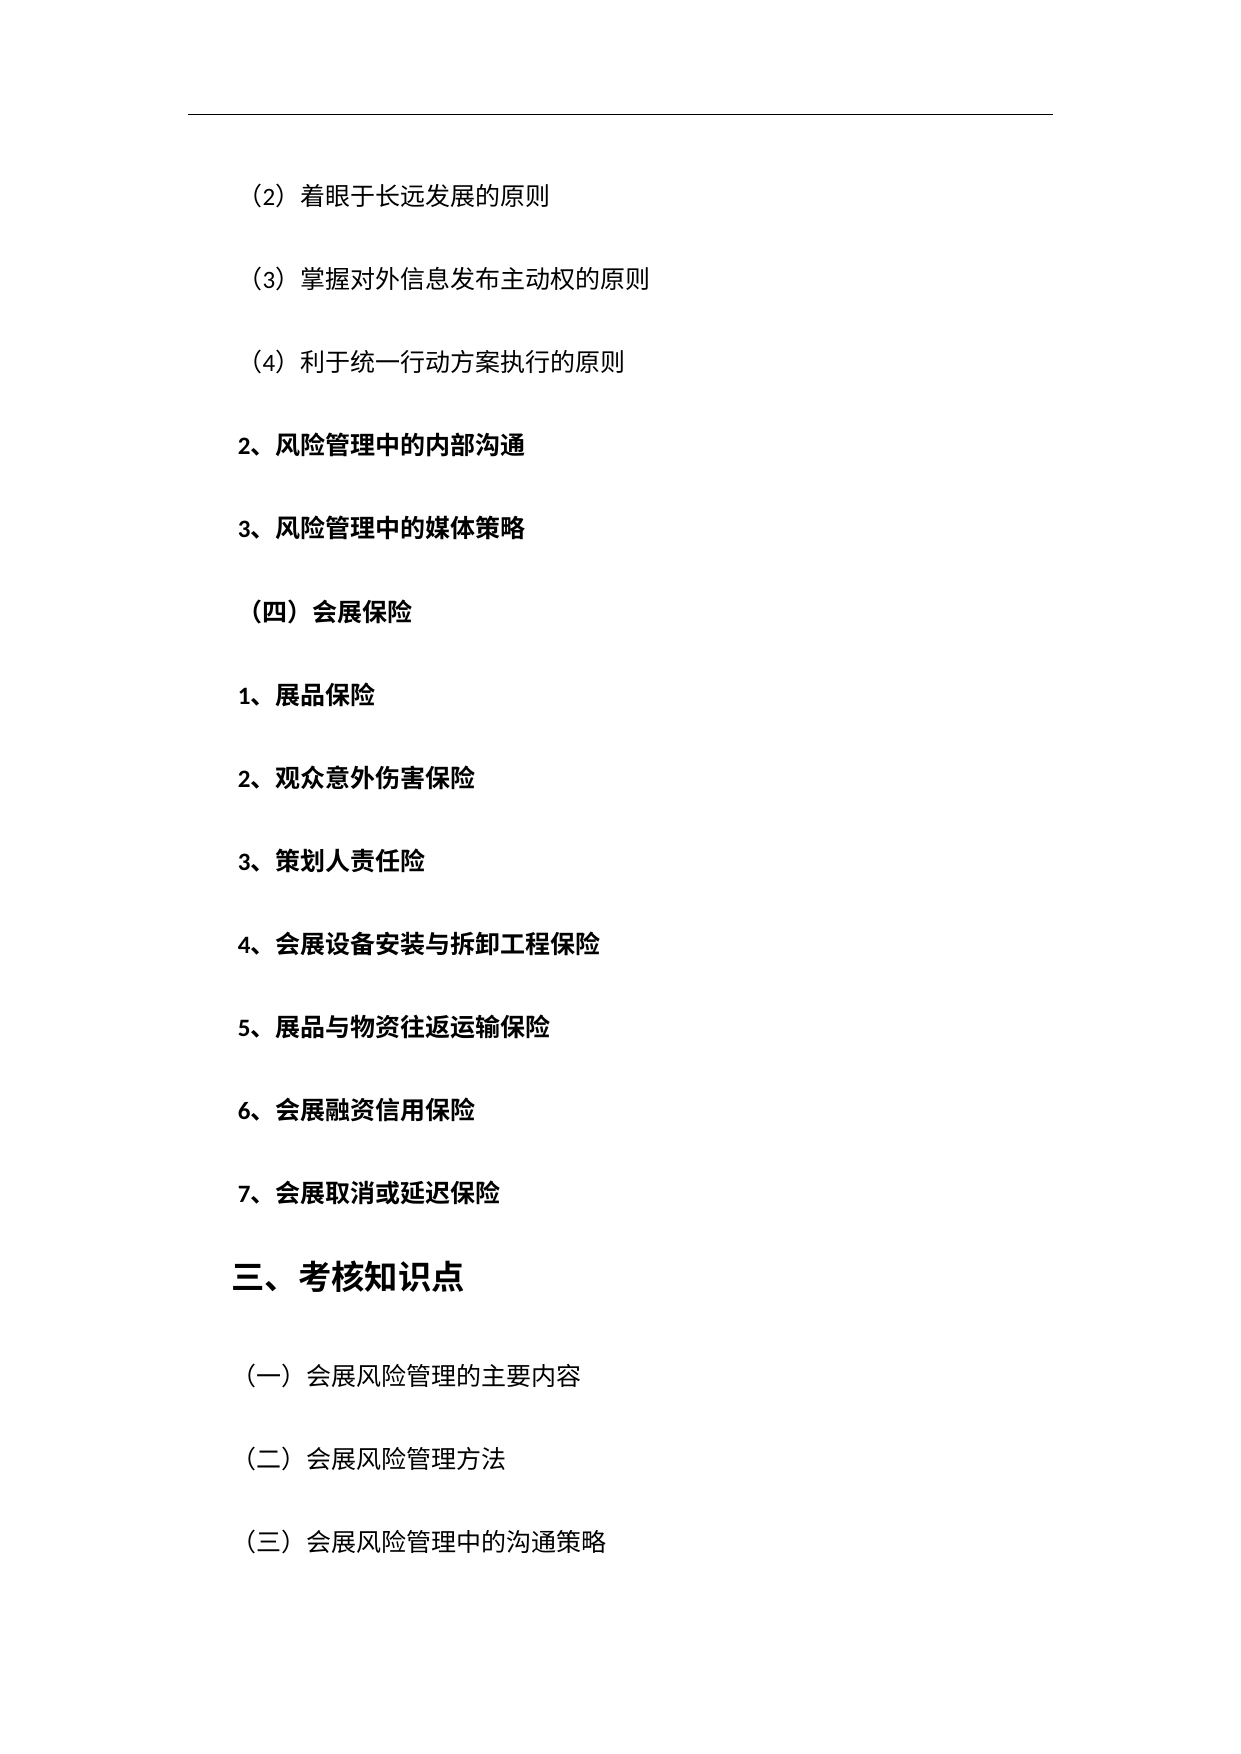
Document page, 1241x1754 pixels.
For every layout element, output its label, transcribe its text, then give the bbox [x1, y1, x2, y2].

list 会展保险 [187, 578, 1053, 643]
list 会展风险管理中的沟通策略 [187, 1508, 1053, 1573]
list 展品保险 [187, 661, 1053, 726]
list 掌握对外信息发布主动权的原则 [187, 245, 1053, 310]
list 展品与物资往返运输保险 [187, 993, 1053, 1058]
list 风险管理中的媒体策略 [187, 494, 1053, 559]
list 风险管理中的内部沟通 [187, 411, 1053, 476]
list 会展风险管理的主要内容 [187, 1342, 1053, 1407]
list 利于统一行动方案执行的原则 [187, 328, 1053, 393]
list 会展风险管理方法 [187, 1425, 1053, 1490]
subtitle 考核知识点 [187, 1243, 1053, 1308]
list 会展融资信用保险 [187, 1076, 1053, 1141]
list 观众意外伤害保险 [187, 744, 1053, 809]
list 会展取消或延迟保险 [187, 1159, 1053, 1224]
list 策划人责任险 [187, 827, 1053, 892]
list 会展设备安装与拆卸工程保险 [187, 910, 1053, 975]
list 着眼于长远发展的原则 [187, 162, 1053, 227]
